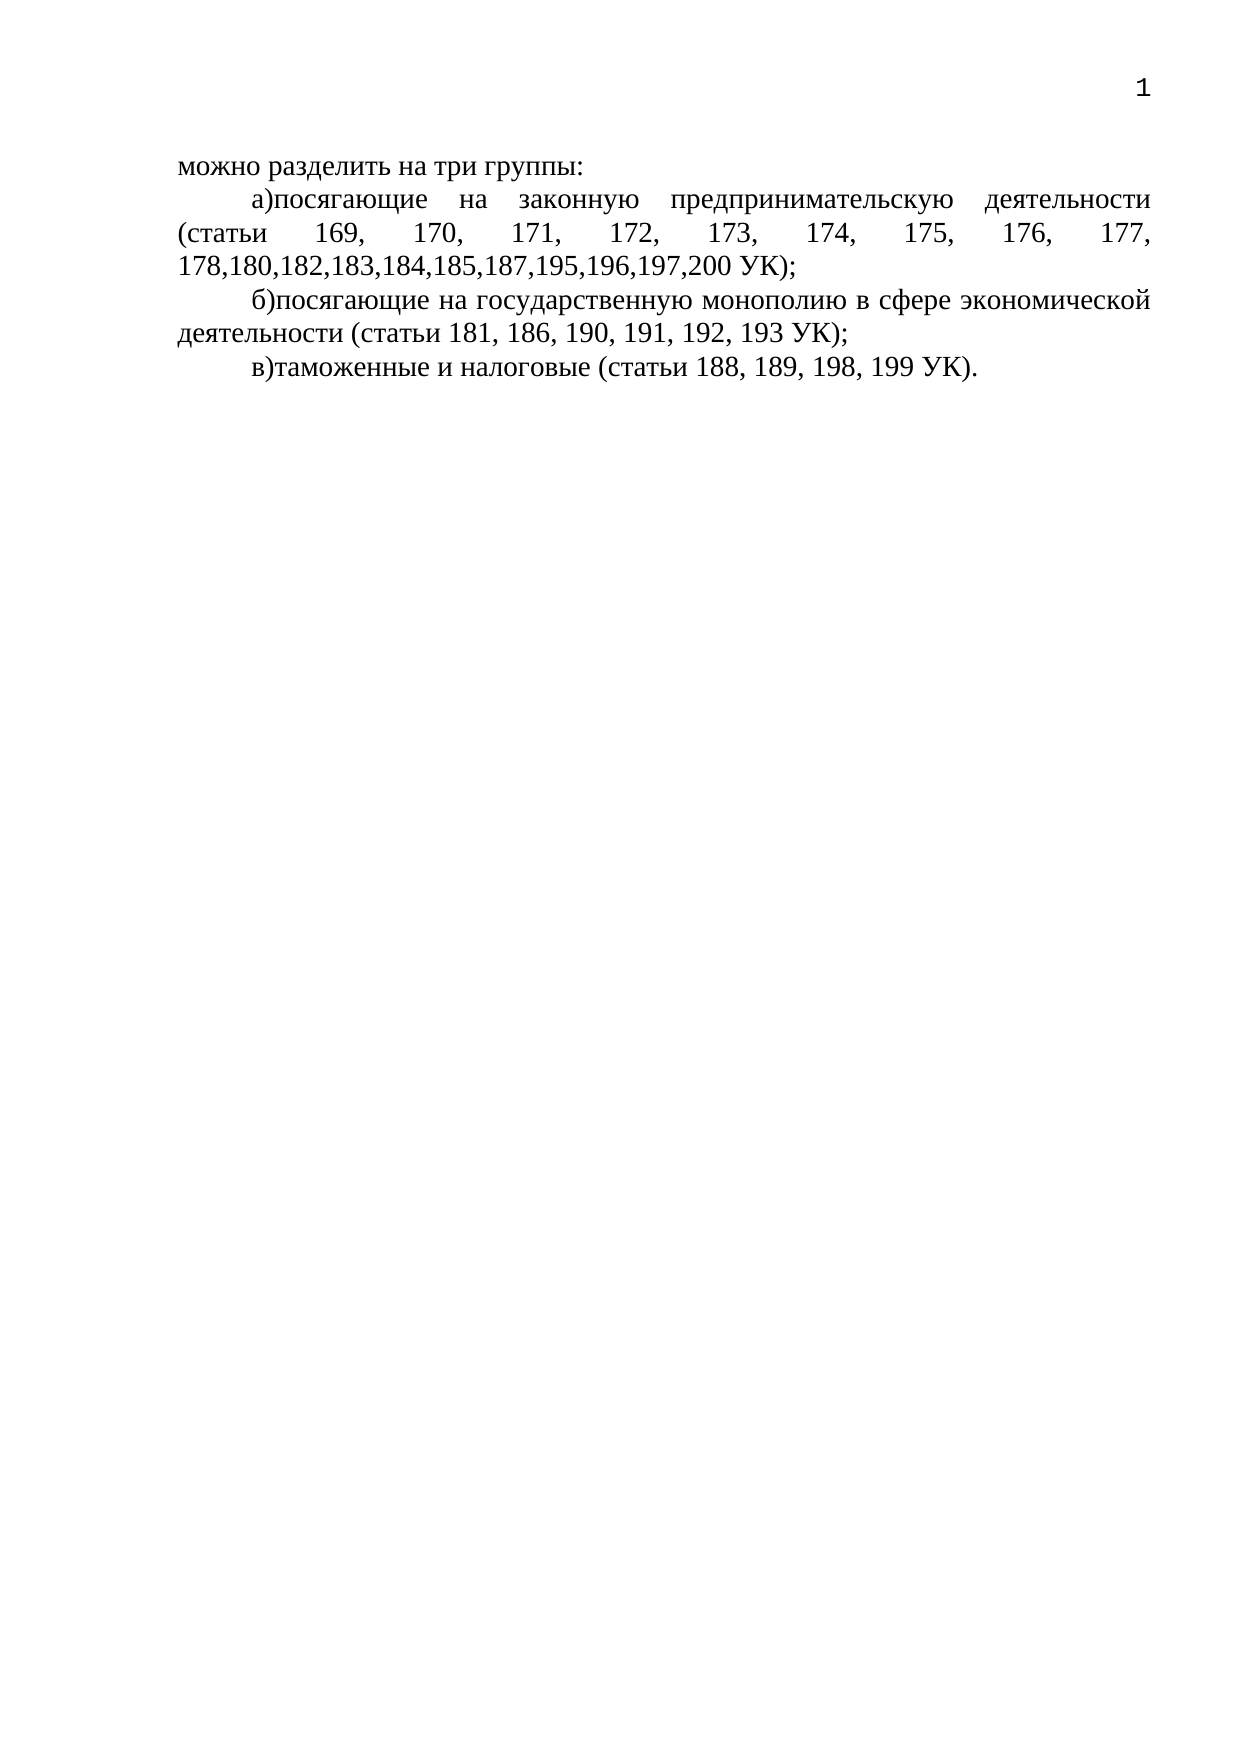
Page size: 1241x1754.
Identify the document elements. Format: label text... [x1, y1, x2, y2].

text а)посягающие на законную предпринимательскую деятельности (статьи 169, 170, 171, 172, 173, 174, 175, 176, 177, 178,180,182,183,184,185,187,195,196,197,200 УК); [177, 181, 1152, 282]
text в)таможенные и налоговые (статьи 188, 189, 198, 199 УК). [177, 349, 1152, 382]
text б)посягающие на государственную монополию в сфере экономической деятельности (статьи 181, 186, 190, 191, 192, 193 УК); [177, 282, 1152, 349]
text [177, 148, 1152, 181]
